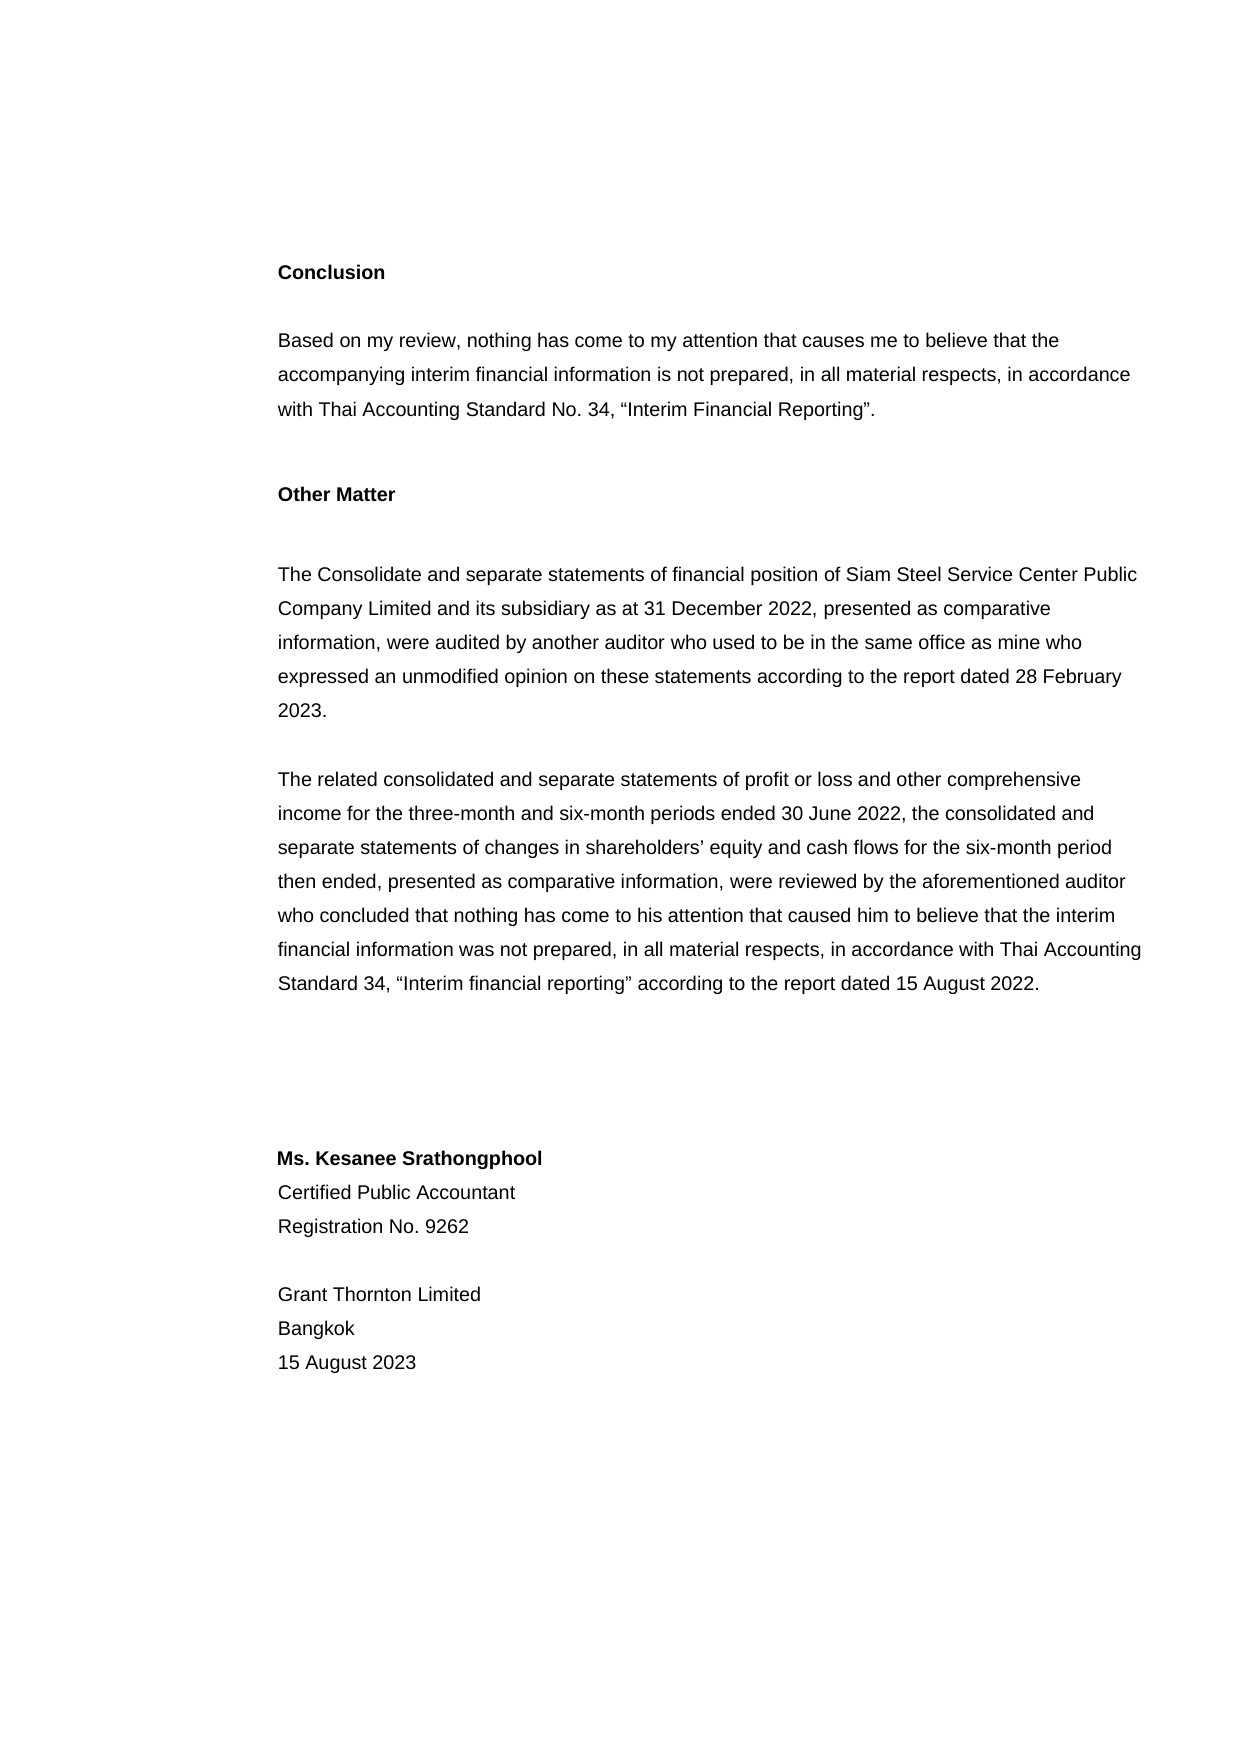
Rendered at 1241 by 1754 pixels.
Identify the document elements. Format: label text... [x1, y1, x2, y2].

text Grant Thornton Limited [278, 1283, 1145, 1306]
text Ms. Kesanee Srathongphool [277, 1147, 1145, 1169]
text Registration No. 9262 [278, 1215, 1145, 1237]
text Certified Public Accountant [278, 1181, 1145, 1203]
text 15 August 2023 [278, 1351, 1145, 1374]
text The Consolidate and separate statements of financial position of Siam Steel Service Center Public Company Limited and its subsidiary as at 31 December 2022, presented as comparative information, were audited by another auditor who used to be in the same office as mine who expressed an unmodified opinion on these statements according to the report dated 28 February 2023. [278, 563, 1145, 722]
text Conclusion [278, 261, 1145, 284]
text Bangkok [278, 1317, 1145, 1340]
text Based on my review, nothing has come to my attention that causes me to believe that the accompanying interim financial information is not prepared, in all material respects, in accordance with Thai Accounting Standard No. 34, “Interim Financial Reporting”. [278, 329, 1145, 420]
text The related consolidated and separate statements of profit or loss and other comprehensive income for the three-month and six-month periods ended 30 June 2022, the consolidated and separate statements of changes in shareholders’ equity and cash flows for the six-month period then ended, presented as comparative information, were reviewed by the aforementioned auditor who concluded that nothing has come to his attention that caused him to believe that the interim financial information was not prepared, in all material respects, in accordance with Thai Accounting Standard 34, “Interim financial reporting” according to the report dated 15 August 2022. [278, 767, 1145, 994]
text Other Matter [278, 482, 1145, 505]
